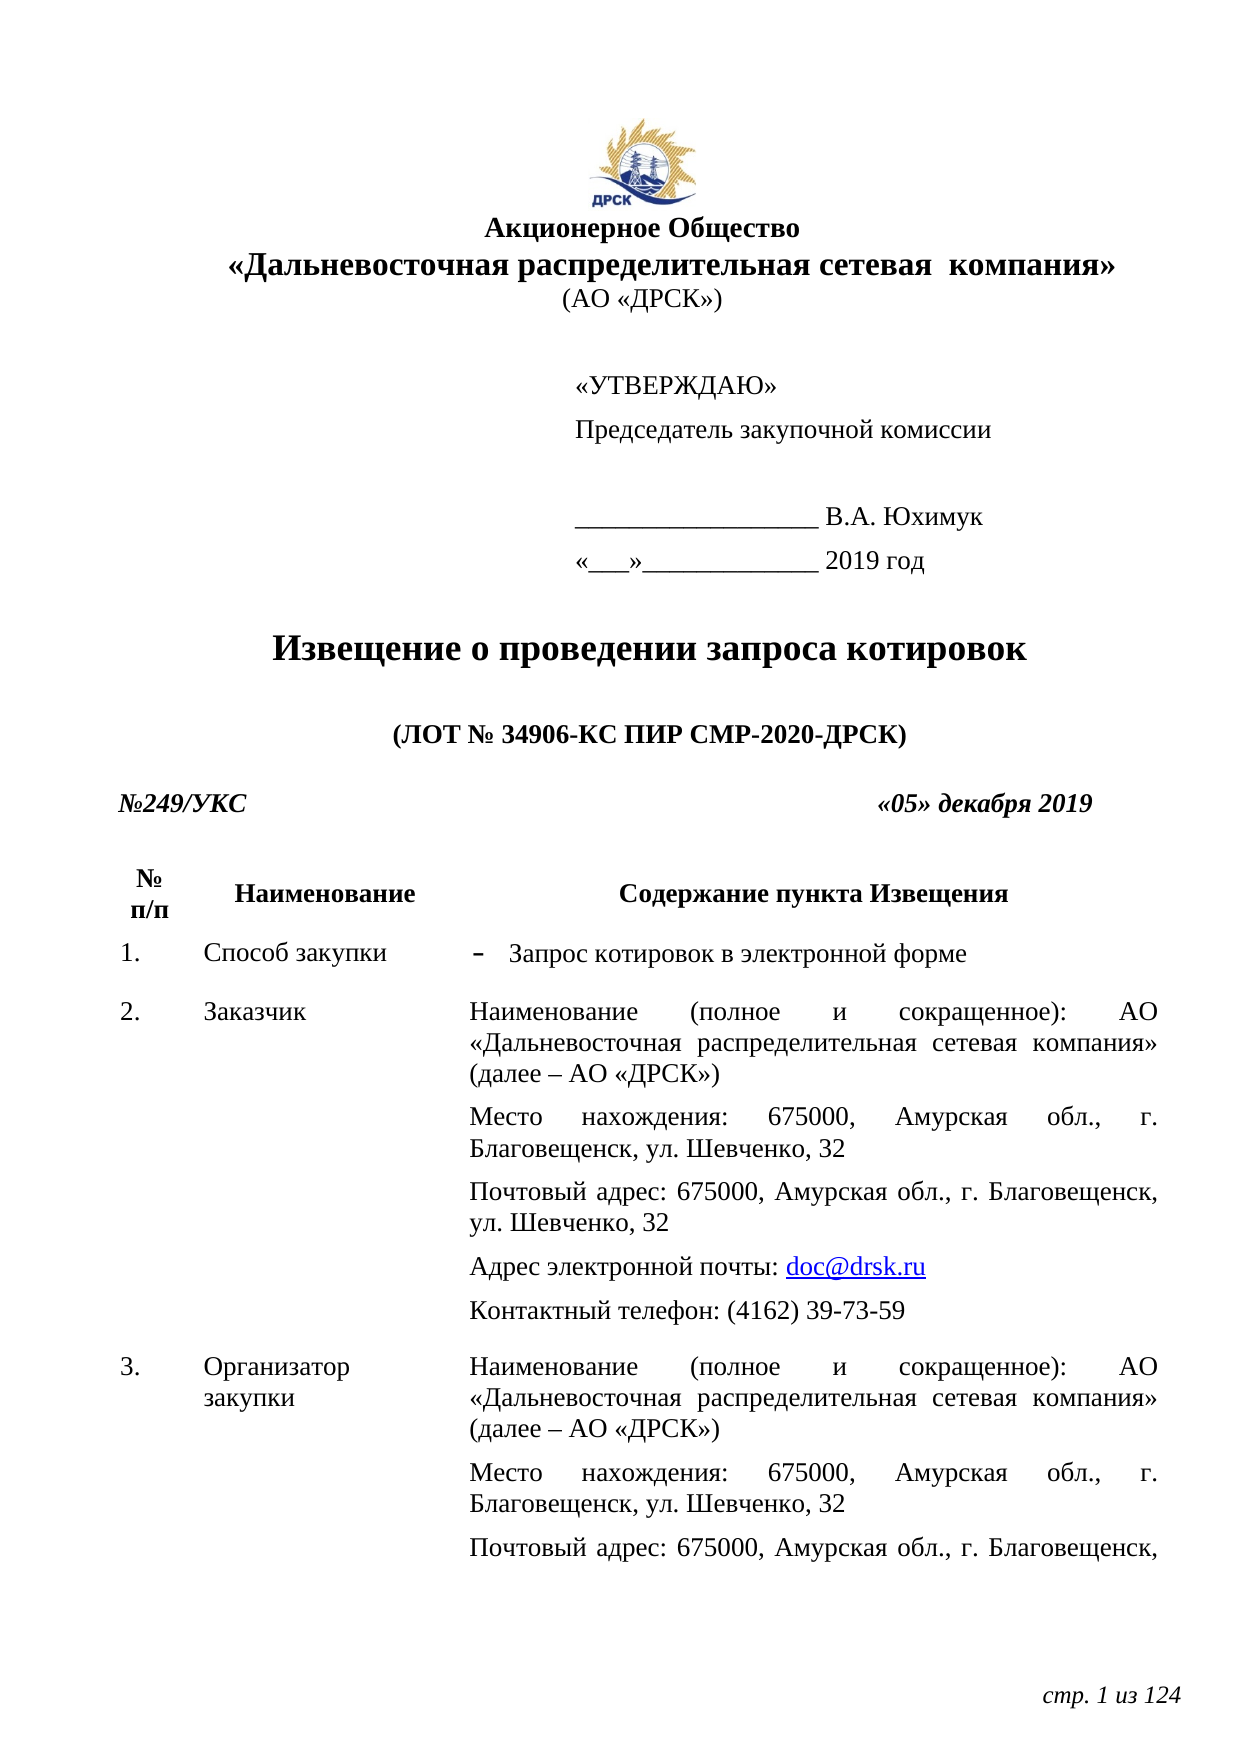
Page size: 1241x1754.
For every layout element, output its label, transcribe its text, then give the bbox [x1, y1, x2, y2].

table_cell Наименование (полное и сокращенное): АО «Дальневосточная распределительная сетевая компания» (далее – АО «ДРСК») Место нахождения: 675000, Амурская обл., г. Благовещенск, ул. Шевченко, 32 Почтовый адрес: 675000, Амурская обл., г. Благовещенск, ул. Шевченко, 32 Адрес электронной почты: doc@drsk.ru Контактный телефон: (4162) 39-73-59 [458, 982, 1170, 1337]
table_cell Способ закупки [192, 924, 458, 982]
table_cell [107, 1338, 192, 1562]
table_header Наименование [192, 849, 458, 924]
table_cell Организатор закупки [192, 1338, 458, 1562]
picture [588, 118, 697, 211]
text Извещение о проведении запроса котировок [118, 625, 1181, 668]
table_header «05» декабря 2019 [605, 787, 1104, 849]
table_cell Заказчик [192, 982, 458, 1337]
table_header №249/УКС [107, 787, 605, 849]
table_cell [107, 924, 192, 982]
text (АО «ДРСК») [118, 282, 1166, 313]
text «Дальневосточная распределительная сетевая компания» [118, 244, 1166, 282]
table_cell Запрос котировок в электронной форме [458, 924, 1170, 982]
table_header Содержание пункта Извещения [458, 849, 1170, 924]
text «___»_____________ 2019 год [575, 544, 1181, 575]
text (ЛОТ № 34906-КС ПИР СМР-2020-ДРСК) [118, 718, 1181, 749]
table_cell [107, 982, 192, 1337]
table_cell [458, 1338, 1170, 1562]
table_header № п/п [107, 849, 192, 924]
text Председатель закупочной комиссии [575, 413, 1181, 444]
text __________________ В.А. Юхимук [575, 500, 1181, 532]
text «УТВЕРЖДАЮ» [575, 369, 1181, 401]
text Акционерное Общество [118, 210, 1166, 244]
